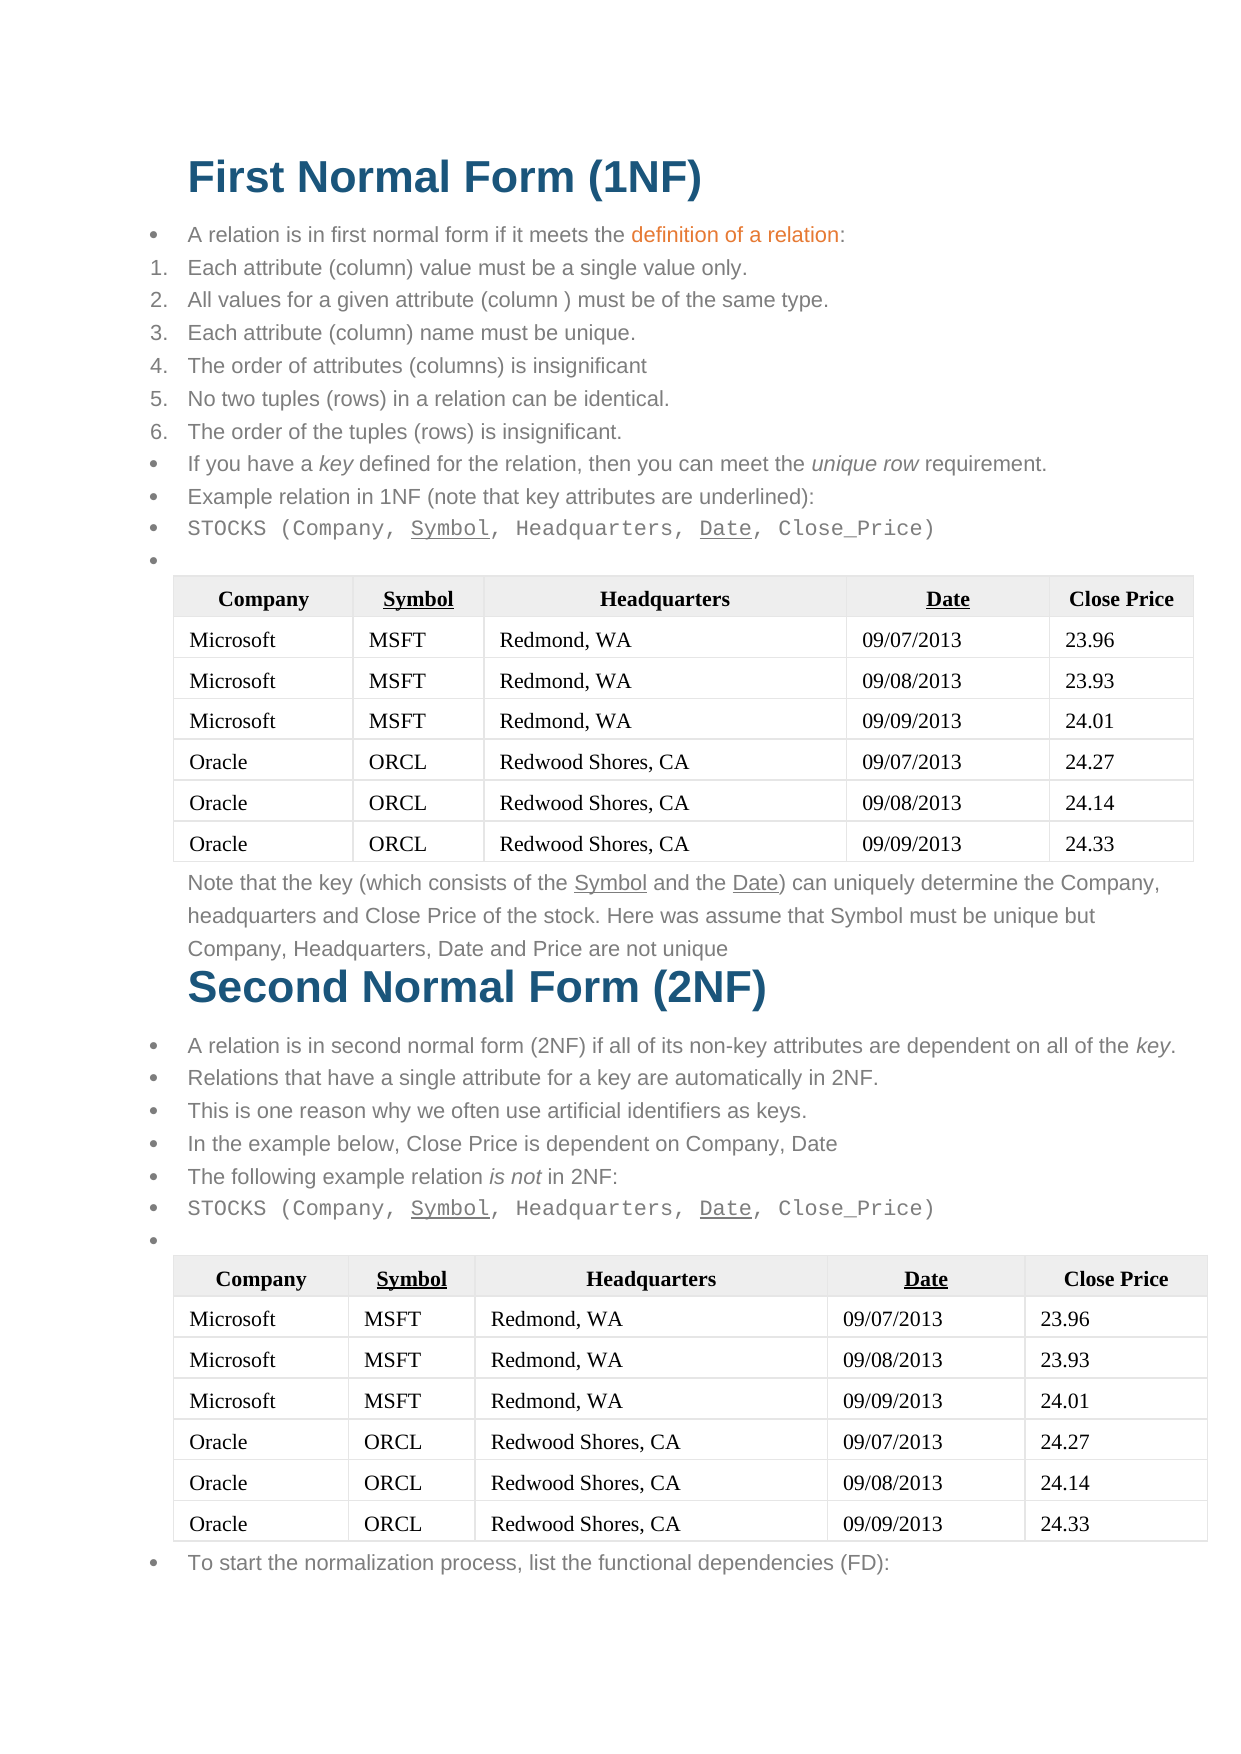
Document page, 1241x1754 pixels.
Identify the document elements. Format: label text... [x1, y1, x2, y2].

table_header Date [828, 1256, 1024, 1295]
table_cell 24.14 [1050, 781, 1193, 820]
list Example relation in 1NF (note that key attributes are underlined): [150, 477, 1181, 509]
table_cell Microsoft [174, 658, 352, 697]
table_cell ORCL [354, 822, 483, 861]
table_cell Microsoft [174, 1297, 348, 1336]
table_cell Microsoft [174, 1338, 348, 1377]
list Each attribute (column) value must be a single value only. [150, 247, 1181, 280]
table_cell Oracle [174, 1420, 348, 1459]
list If you have a key defined for the relation, then you can meet the unique row requirement. [150, 444, 1181, 477]
table_cell Redmond, WA [485, 699, 846, 738]
table_cell Redwood Shores, CA [476, 1501, 827, 1540]
table_cell Oracle [174, 1460, 348, 1499]
table_cell 09/07/2013 [828, 1297, 1024, 1336]
table_cell ORCL [354, 740, 483, 779]
table_cell Redmond, WA [485, 658, 846, 697]
table_cell Redwood Shores, CA [485, 822, 846, 861]
table_header Symbol [349, 1256, 474, 1295]
text First Normal Form (1NF) [187, 150, 1181, 202]
table_cell ORCL [349, 1460, 474, 1499]
table_cell Redwood Shores, CA [476, 1420, 827, 1459]
table_cell MSFT [354, 617, 483, 657]
table_header Close Price [1050, 577, 1193, 616]
table_header Headquarters [485, 577, 846, 616]
table_cell Oracle [174, 740, 352, 779]
table_cell ORCL [354, 781, 483, 820]
list In the example below, Close Price is dependent on Company, Date [150, 1123, 1181, 1156]
table_cell 09/07/2013 [847, 740, 1049, 779]
table_cell 23.96 [1026, 1297, 1207, 1336]
table_cell ORCL [349, 1420, 474, 1459]
table_cell Microsoft [174, 699, 352, 738]
table_cell 23.93 [1026, 1338, 1207, 1377]
table_cell 24.33 [1050, 822, 1193, 861]
table_cell Redwood Shores, CA [485, 740, 846, 779]
table_cell 23.93 [1050, 658, 1193, 697]
table_cell 09/08/2013 [828, 1460, 1024, 1499]
table_header Company [174, 1256, 348, 1295]
table_cell 24.27 [1026, 1420, 1207, 1459]
table_cell Redmond, WA [476, 1379, 827, 1418]
table_cell Redmond, WA [485, 617, 846, 657]
text Note that the key (which consists of the Symbol and the Date) can uniquely determine the Company, headquarters and Close Price of the stock. Here was assume that Symbol must be unique but Company, Headquarters, Date and Price are not unique [187, 862, 1181, 961]
table_cell 23.96 [1050, 617, 1193, 657]
table_cell Microsoft [174, 617, 352, 657]
table_cell MSFT [354, 699, 483, 738]
list The order of attributes (columns) is insignificant [150, 345, 1181, 378]
table_cell 24.01 [1050, 699, 1193, 738]
table_cell Redwood Shores, CA [485, 781, 846, 820]
table_cell 24.27 [1050, 740, 1193, 779]
table_cell 09/08/2013 [847, 658, 1049, 697]
table_cell 09/07/2013 [847, 617, 1049, 657]
list All values for a given attribute (column ) must be of the same type. [150, 280, 1181, 312]
table_cell Redwood Shores, CA [476, 1460, 827, 1499]
list Each attribute (column) name must be unique. [150, 312, 1181, 345]
table_cell 09/08/2013 [828, 1338, 1024, 1377]
list No two tuples (rows) in a relation can be identical. [150, 378, 1181, 411]
list This is one reason why we often use artificial identifiers as keys. [150, 1091, 1181, 1123]
table_cell Redmond, WA [476, 1297, 827, 1336]
table_header Company [174, 577, 352, 616]
table_cell 24.01 [1026, 1379, 1207, 1418]
table_cell 09/09/2013 [828, 1501, 1024, 1540]
list A relation is in first normal form if it meets the definition of a relation: [150, 214, 1181, 247]
table_header Close Price [1026, 1256, 1207, 1295]
table_cell ORCL [349, 1501, 474, 1540]
table_cell Oracle [174, 822, 352, 861]
table_cell 09/09/2013 [847, 822, 1049, 861]
text Second Normal Form (2NF) [187, 961, 1181, 1012]
table_header Headquarters [476, 1256, 827, 1295]
table_cell 24.33 [1026, 1501, 1207, 1540]
table_cell 09/09/2013 [828, 1379, 1024, 1418]
table_cell MSFT [349, 1338, 474, 1377]
table_cell 09/07/2013 [828, 1420, 1024, 1459]
list Relations that have a single attribute for a key are automatically in 2NF. [150, 1058, 1181, 1091]
list A relation is in second normal form (2NF) if all of its non-key attributes are dependent on all of the key. [150, 1025, 1181, 1058]
table_cell 09/08/2013 [847, 781, 1049, 820]
table_cell Oracle [174, 781, 352, 820]
table_cell MSFT [349, 1379, 474, 1418]
table_cell MSFT [354, 658, 483, 697]
list STOCKS (Company, Symbol, Headquarters, Date, Close_Price) [150, 509, 1181, 542]
table_cell 09/09/2013 [847, 699, 1049, 738]
table_cell Microsoft [174, 1379, 348, 1418]
list The order of the tuples (rows) is insignificant. [150, 411, 1181, 444]
table_header Date [847, 577, 1049, 616]
list STOCKS (Company, Symbol, Headquarters, Date, Close_Price) [150, 1189, 1181, 1222]
table_cell MSFT [349, 1297, 474, 1336]
list To start the normalization process, list the functional dependencies (FD): [150, 1542, 1181, 1575]
table_cell Redmond, WA [476, 1338, 827, 1377]
table_header Symbol [354, 577, 483, 616]
table_cell 24.14 [1026, 1460, 1207, 1499]
list The following example relation is not in 2NF: [150, 1156, 1181, 1189]
table_cell Oracle [174, 1501, 348, 1540]
